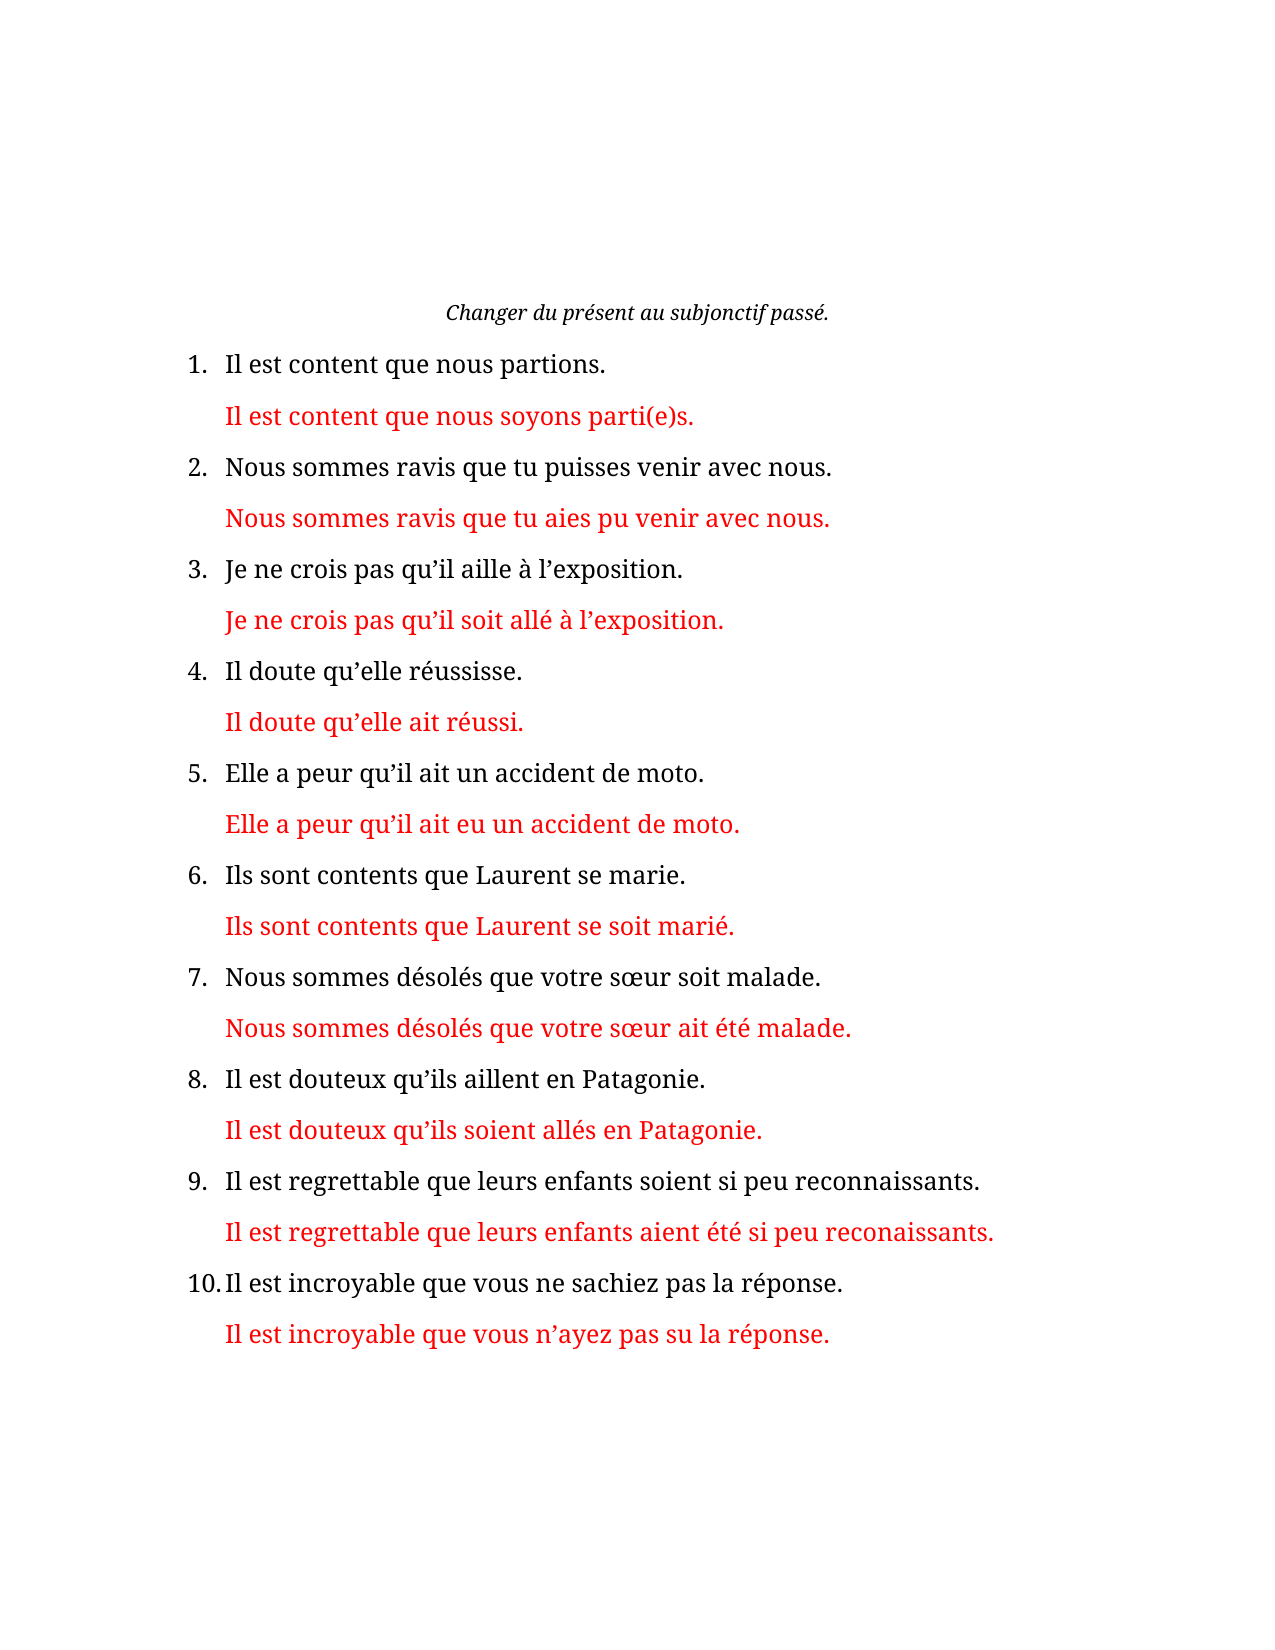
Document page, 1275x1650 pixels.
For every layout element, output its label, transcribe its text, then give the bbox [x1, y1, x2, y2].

list Il est incroyable que vous n’ayez pas su la réponse. [225, 1317, 1125, 1351]
list Il est incroyable que vous ne sachiez pas la réponse. [187, 1266, 1125, 1300]
list Il est regrettable que leurs enfants soient si peu reconnaissants. [187, 1164, 1125, 1198]
list Nous sommes désolés que votre sœur soit malade. [187, 959, 1125, 994]
list Je ne crois pas qu’il aille à l’exposition. [187, 551, 1125, 585]
list Il doute qu’elle ait réussi. [225, 704, 1125, 738]
list Je ne crois pas qu’il soit allé à l’exposition. [225, 602, 1125, 636]
list Il doute qu’elle réussisse. [187, 653, 1125, 687]
list Ils sont contents que Laurent se soit marié. [225, 908, 1125, 943]
list Il est content que nous partions. [187, 347, 1125, 381]
list Il est content que nous soyons parti(e)s. [225, 398, 1125, 432]
list Nous sommes ravis que tu puisses venir avec nous. [187, 449, 1125, 483]
list Elle a peur qu’il ait un accident de moto. [187, 755, 1125, 789]
text Changer du présent au subjonctif passé. [150, 298, 1125, 326]
list Nous sommes désolés que votre sœur ait été malade. [225, 1011, 1125, 1045]
list Il est douteux qu’ils soient allés en Patagonie. [225, 1113, 1125, 1147]
list Nous sommes ravis que tu aies pu venir avec nous. [225, 500, 1125, 534]
list Il est douteux qu’ils aillent en Patagonie. [187, 1062, 1125, 1096]
list Il est regrettable que leurs enfants aient été si peu reconaissants. [225, 1215, 1125, 1249]
list Ils sont contents que Laurent se marie. [187, 857, 1125, 892]
list Elle a peur qu’il ait eu un accident de moto. [225, 806, 1125, 841]
